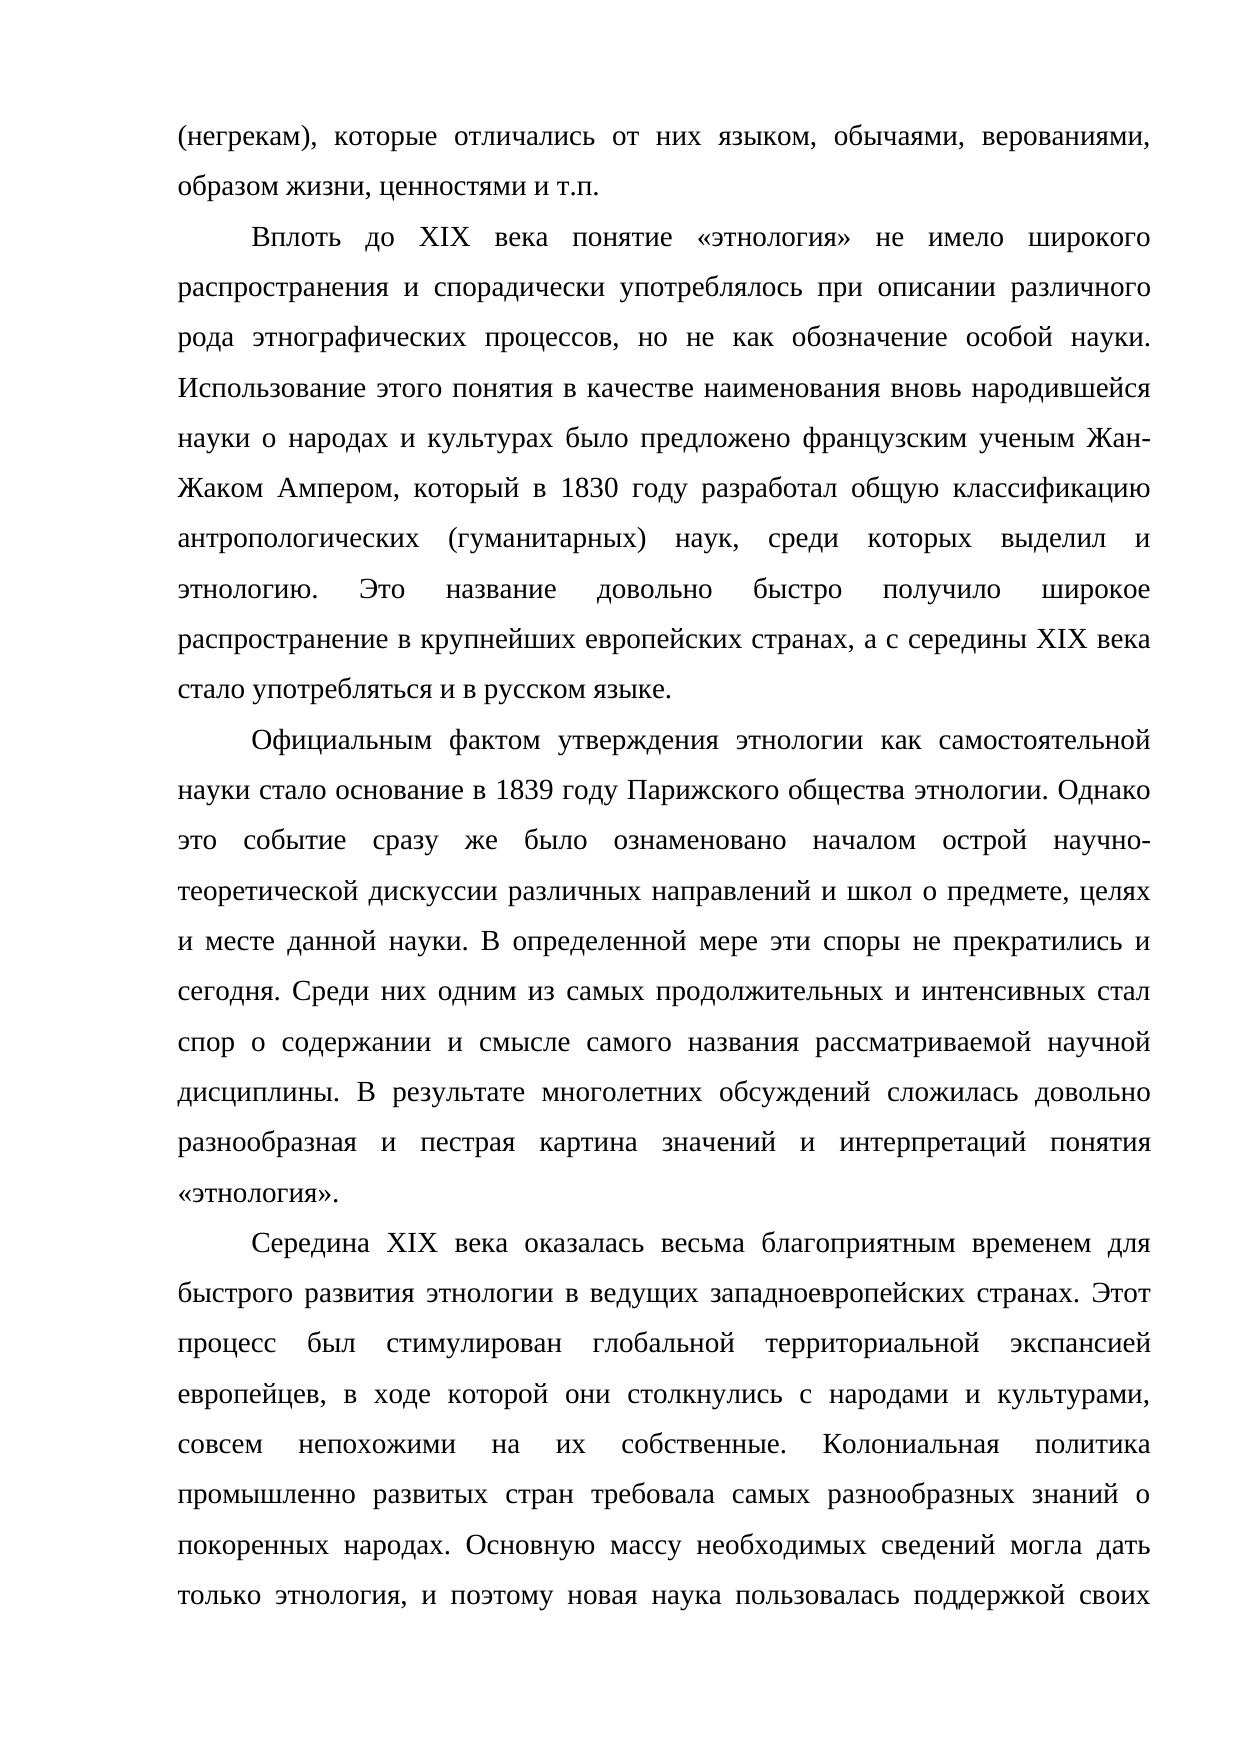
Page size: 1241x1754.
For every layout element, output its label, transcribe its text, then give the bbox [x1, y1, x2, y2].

text Вплоть до XIX века понятие «этнология» не имело широкого распространения и спорадически употреблялось при описании различного рода этнографических процессов, но не как обозначение особой науки. Использование этого понятия в качестве наименования вновь народившейся науки о народах и культурах было предложено французским ученым Жан-Жаком Ампером, который в 1830 году разработал общую классификацию антропологических (гуманитарных) наук, среди которых выделил и этнологию. Это название довольно быстро получило широкое распространение в крупнейших европейских странах, а с середины XIX века стало употребляться и в русском языке. [177, 219, 1152, 705]
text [177, 1225, 1152, 1611]
text Официальным фактом утверждения этнологии как самостоятельной науки стало основание в 1839 году Парижского общества этнологии. Однако это событие сразу же было ознаменовано началом острой научно-теоретической дискуссии различных направлений и школ о предмете, целях и месте данной науки. В определенной мере эти споры не прекратились и сегодня. Среди них одним из самых продолжительных и интенсивных стал спор о содержании и смысле самого названия рассматриваемой научной дисциплины. В результате многолетних обсуждений сложилась довольно разнообразная и пестрая картина значений и интерпретаций понятия «этнология». [177, 722, 1152, 1208]
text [177, 118, 1152, 202]
